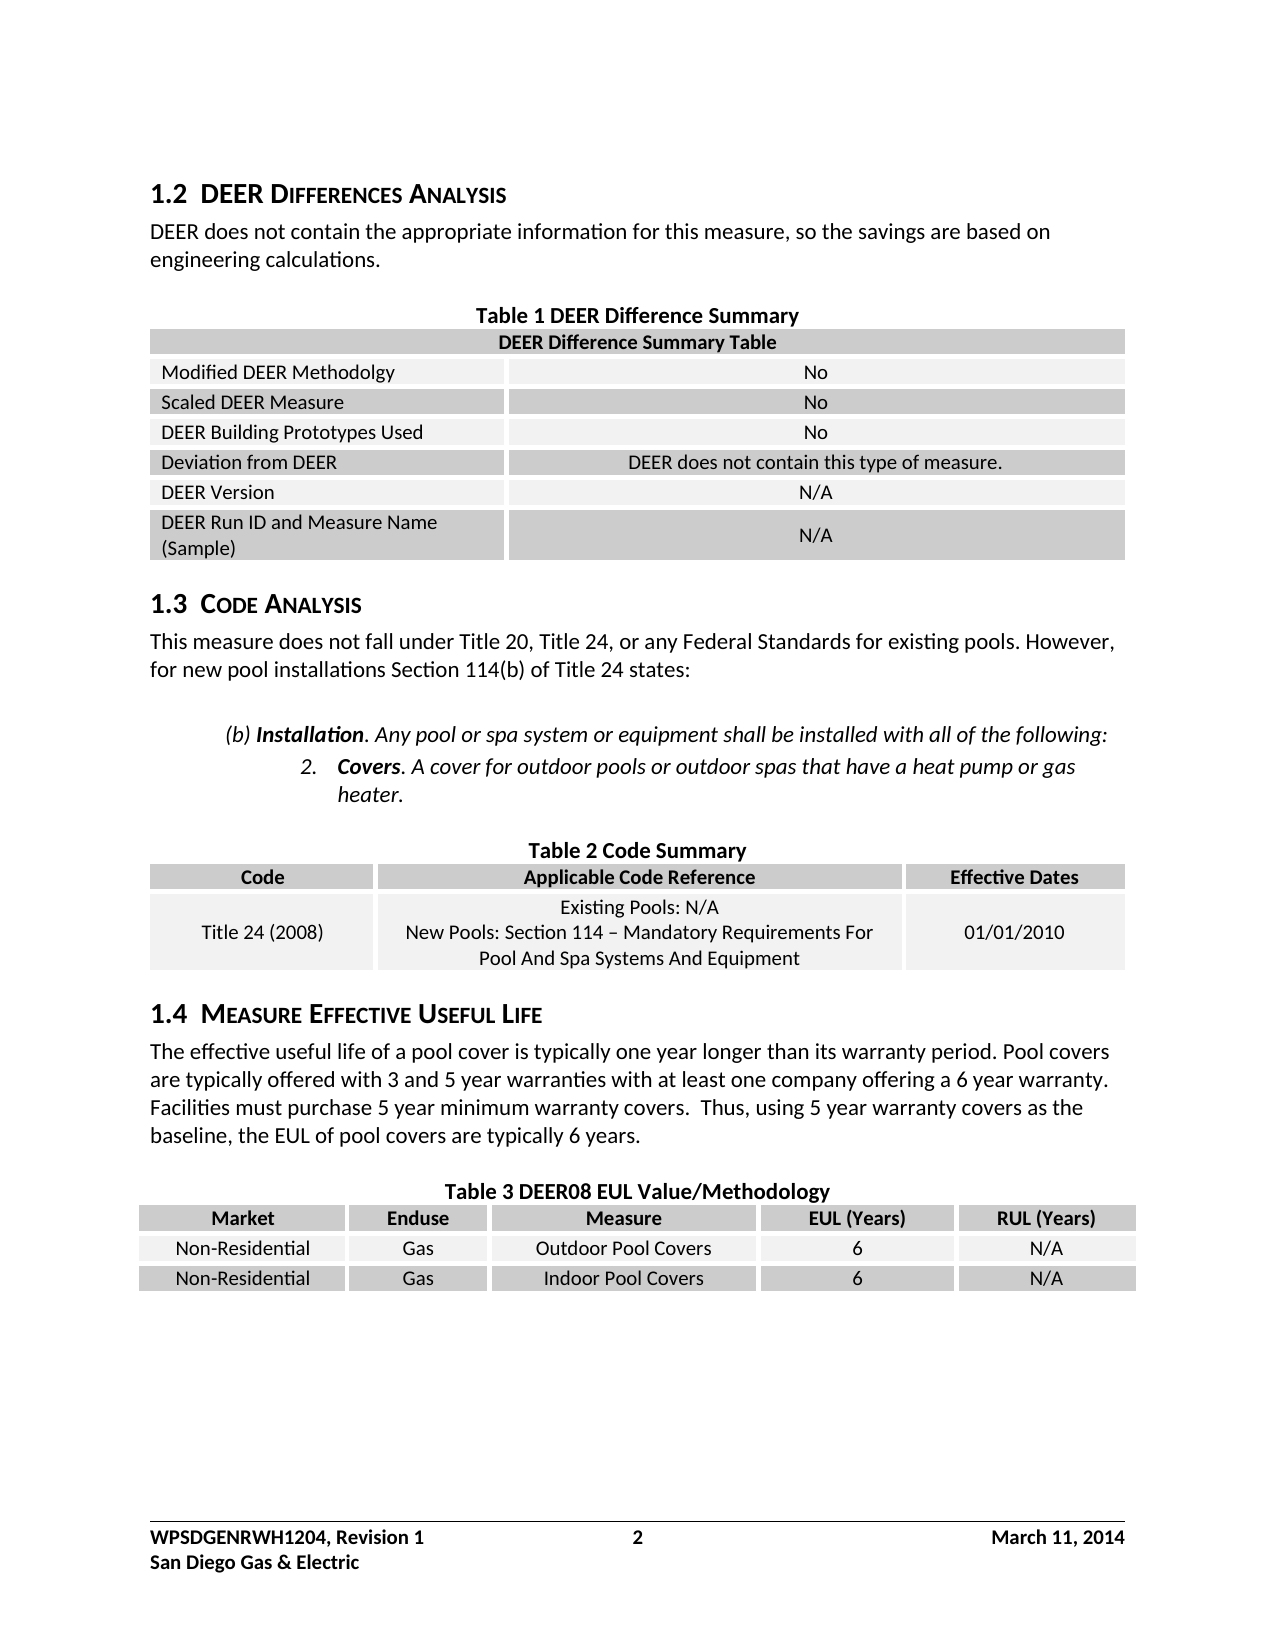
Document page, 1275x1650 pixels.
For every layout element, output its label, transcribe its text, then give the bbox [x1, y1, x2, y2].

table_cell Modified DEER Methodolgy [150, 359, 504, 384]
table_cell N/A [959, 1236, 1136, 1261]
table_cell No [509, 389, 1125, 414]
table_cell Outdoor Pool Covers [492, 1236, 756, 1261]
text (b) Installation. Any pool or spa system or equipment shall be installed with all of the following: [225, 720, 1125, 748]
table_cell N/A [509, 510, 1125, 560]
table_cell Deviation from DEER [150, 450, 504, 475]
subtitle 1.3 Code Analysis [150, 585, 1125, 621]
table_header Applicable Code Reference [378, 864, 902, 889]
table_header Enduse [349, 1205, 487, 1231]
table_cell 6 [761, 1236, 954, 1261]
table_header Code [150, 864, 373, 889]
list Covers. A cover for outdoor pools or outdoor spas that have a heat pump or gas heater. [300, 752, 1125, 808]
subtitle 1.2 DEER Differences Analysis [150, 175, 1125, 211]
text The effective useful life of a pool cover is typically one year longer than its warranty period. Pool covers are typically offered with 3 and 5 year warranties with at least one company offering a 6 year warranty. Facilities must purchase 5 year minimum warranty covers. Thus, using 5 year warranty covers as the baseline, the EUL of pool covers are typically 6 years. [150, 1037, 1125, 1149]
table_cell Non-Residential [139, 1236, 345, 1261]
table_header EUL (Years) [761, 1205, 954, 1231]
table_cell 01/01/2010 [906, 894, 1125, 970]
table_cell DEER Version [150, 480, 504, 505]
table_cell Non-Residential [139, 1266, 345, 1291]
text Table 3 DEER08 EUL Value/Methodology [150, 1177, 1125, 1205]
table_cell DEER does not contain this type of measure. [509, 450, 1125, 475]
table_cell Scaled DEER Measure [150, 389, 504, 414]
text Table 2 Code Summary [150, 836, 1125, 864]
table_cell Gas [349, 1236, 487, 1261]
table_cell No [509, 359, 1125, 384]
table_header Market [139, 1205, 345, 1231]
text Table 1 DEER Difference Summary [150, 301, 1125, 329]
table_header Measure [492, 1205, 756, 1231]
table_cell DEER Building Prototypes Used [150, 419, 504, 445]
table_cell N/A [509, 480, 1125, 505]
table_cell No [509, 419, 1125, 445]
table_cell 6 [761, 1266, 954, 1291]
table_header RUL (Years) [959, 1205, 1136, 1231]
table_cell Indoor Pool Covers [492, 1266, 756, 1291]
table_cell Title 24 (2008) [150, 894, 373, 970]
subtitle 1.4 Measure Effective Useful Life [150, 995, 1125, 1031]
text This measure does not fall under Title 20, Title 24, or any Federal Standards for existing pools. However, for new pool installations Section 114(b) of Title 24 states: [150, 627, 1125, 683]
table_cell Gas [349, 1266, 487, 1291]
table_cell DEER Run ID and Measure Name (Sample) [150, 510, 504, 560]
table_header Effective Dates [906, 864, 1125, 889]
table_cell N/A [959, 1266, 1136, 1291]
table_header DEER Difference Summary Table [150, 329, 1125, 354]
table_cell Existing Pools: N/A New Pools: Section 114 – Mandatory Requirements For Pool And Spa Systems And Equipment [378, 894, 902, 970]
text DEER does not contain the appropriate information for this measure, so the savings are based on engineering calculations. [150, 217, 1125, 273]
